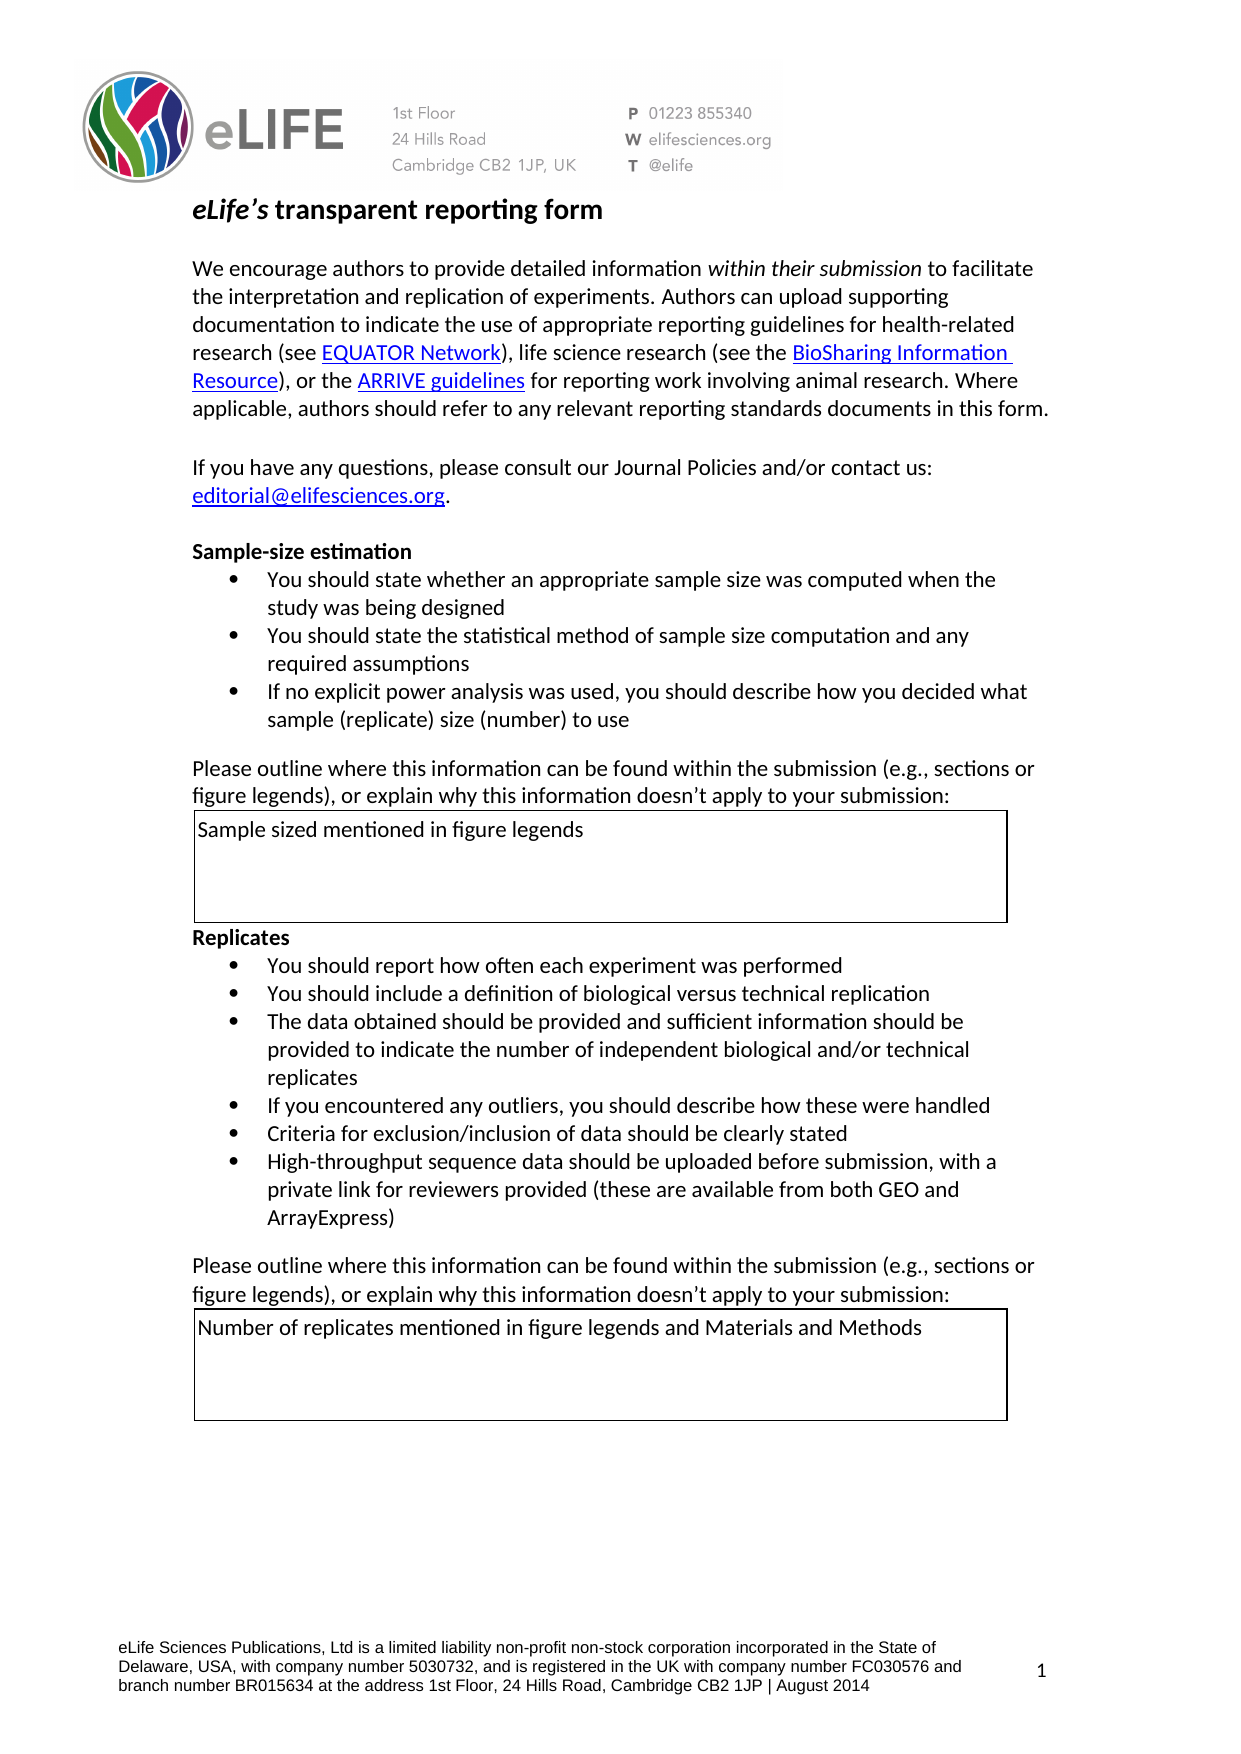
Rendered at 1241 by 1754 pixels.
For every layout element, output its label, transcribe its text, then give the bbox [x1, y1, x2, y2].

list The data obtained should be provided and sufficient information should be provided to indicate the number of independent biological and/or technical replicates [229, 1007, 1053, 1091]
text Sample sized mentioned in figure legends [195, 813, 1006, 846]
list You should state the statistical method of sample size computation and any required assumptions [229, 621, 1053, 677]
list High-throughput sequence data should be uploaded before submission, with a private link for reviewers provided (these are available from both GEO and ArrayExpress) [229, 1147, 1053, 1231]
list You should state whether an appropriate sample size was computed when the study was being designed [229, 565, 1053, 621]
text We encourage authors to provide detailed information within their submission to facilitate the interpretation and replication of experiments. Authors can upload supporting documentation to indicate the use of appropriate reporting guidelines for health-related research (see EQUATOR Network), life science research (see the BioSharing Information Resource), or the ARRIVE guidelines for reporting work involving animal research. Where applicable, authors should refer to any relevant reporting standards documents in this form. [192, 254, 1053, 423]
text If you have any questions, please consult our Journal Policies and/or contact us: editorial@elifesciences.org. [192, 453, 1053, 509]
list You should include a definition of biological versus technical replication [229, 979, 1053, 1007]
list If you encountered any outliers, you should describe how these were handled [229, 1091, 1053, 1119]
list You should report how often each experiment was performed [229, 951, 1053, 979]
picture [73, 59, 784, 191]
text Number of replicates mentioned in figure legends and Materials and Methods [195, 1311, 1006, 1342]
list Criteria for exclusion/inclusion of data should be clearly stated [229, 1119, 1053, 1147]
text Replicates [192, 838, 1053, 951]
text eLife’s transparent reporting form [192, 191, 1053, 226]
text Sample-size estimation [192, 537, 1053, 565]
list If no explicit power analysis was used, you should describe how you decided what sample (replicate) size (number) to use [229, 677, 1053, 733]
